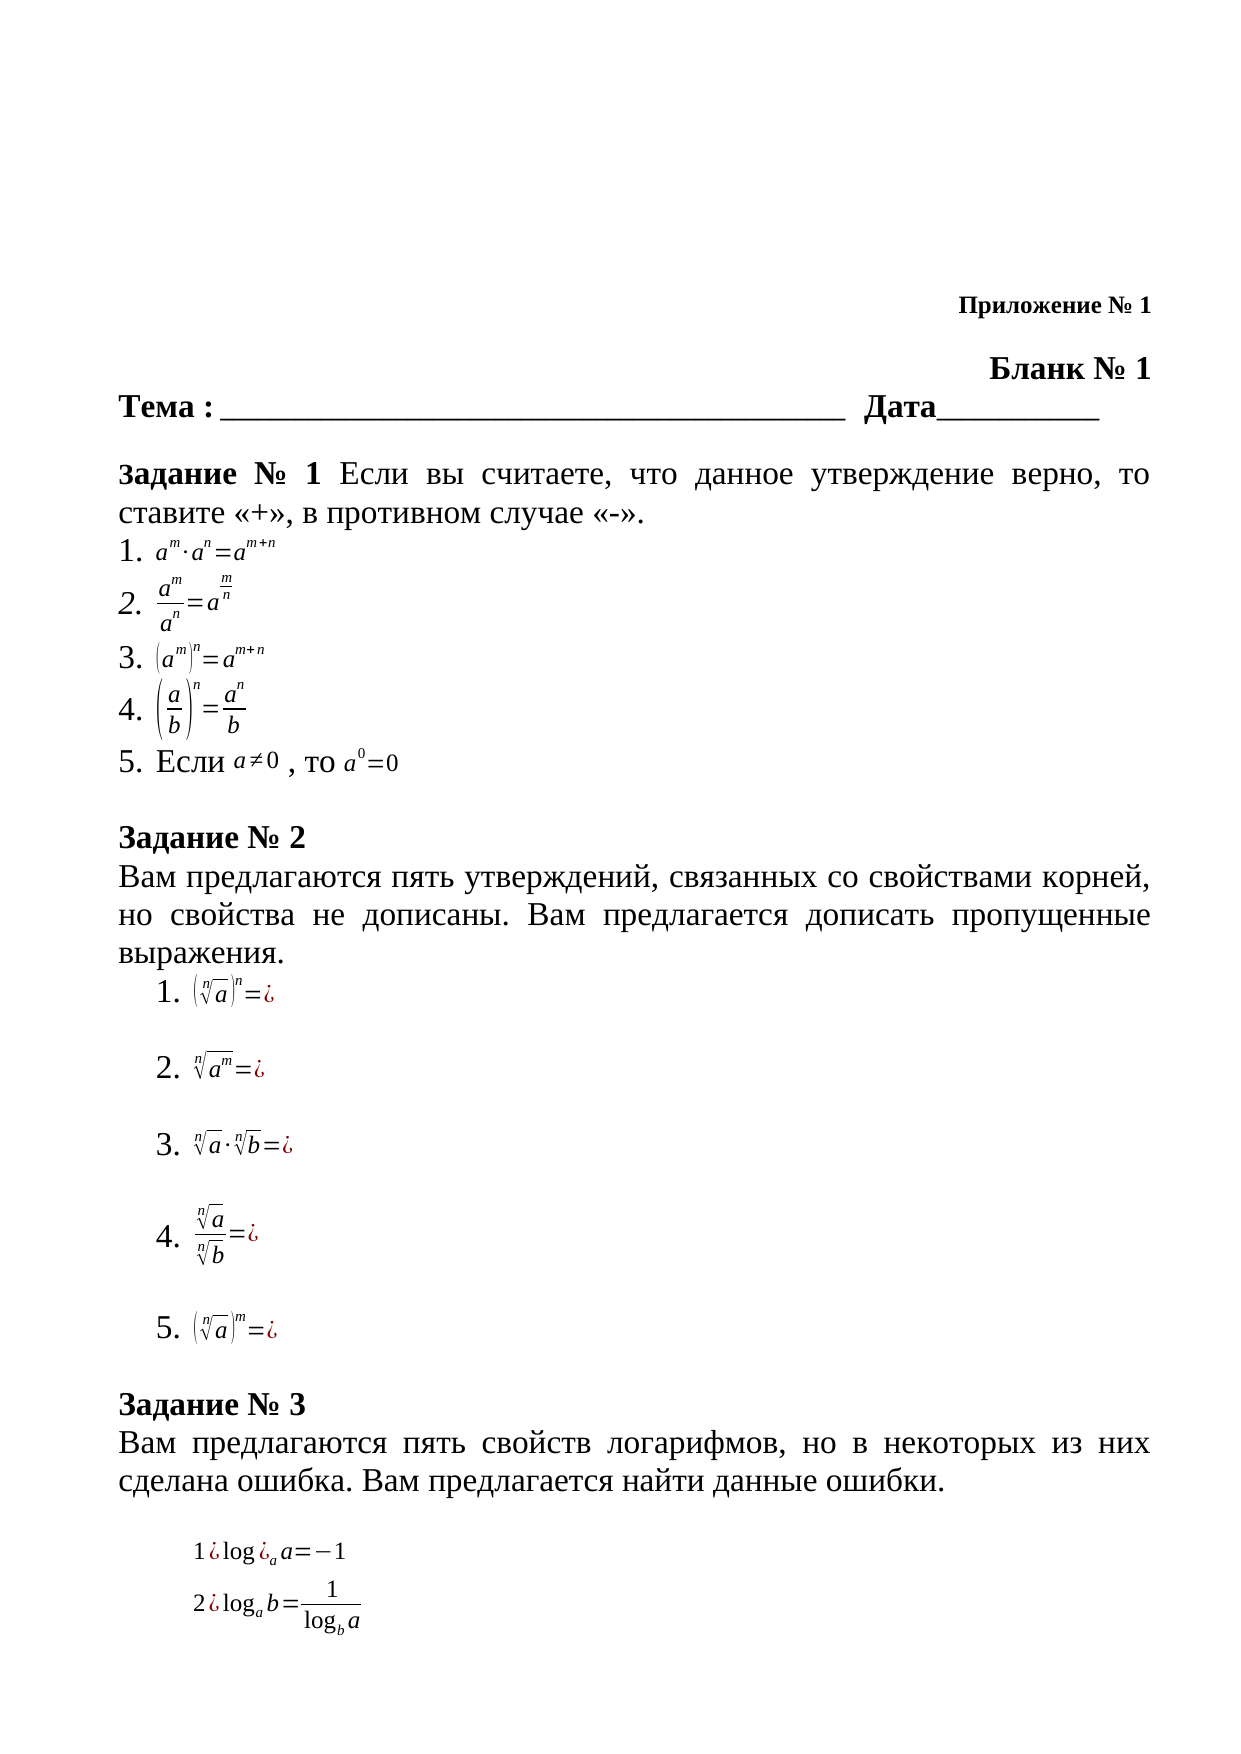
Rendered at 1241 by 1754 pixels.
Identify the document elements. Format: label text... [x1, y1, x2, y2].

text Вам предлагаются пять свойств логарифмов, но в некоторых из них сделана ошибка. Вам предлагается найти данные ошибки. [118, 1422, 1152, 1499]
text Задание № 2 [118, 818, 1152, 856]
text Задание № 3 [118, 1384, 1152, 1422]
text Задание № 1 Если вы считаете, что данное утверждение верно, то ставите «+», в противном случае «-». [118, 453, 1152, 530]
text Тема : __________________________________________________ Дата_____________ [118, 386, 1152, 425]
text Приложение № 1 [118, 291, 1152, 319]
text Бланк № 1 [118, 348, 1152, 386]
text Вам предлагаются пять утверждений, связанных со свойствами корней, но свойства не дописаны. Вам предлагается дописать пропущенные выражения. [118, 856, 1152, 971]
list Если , то [118, 741, 1152, 779]
